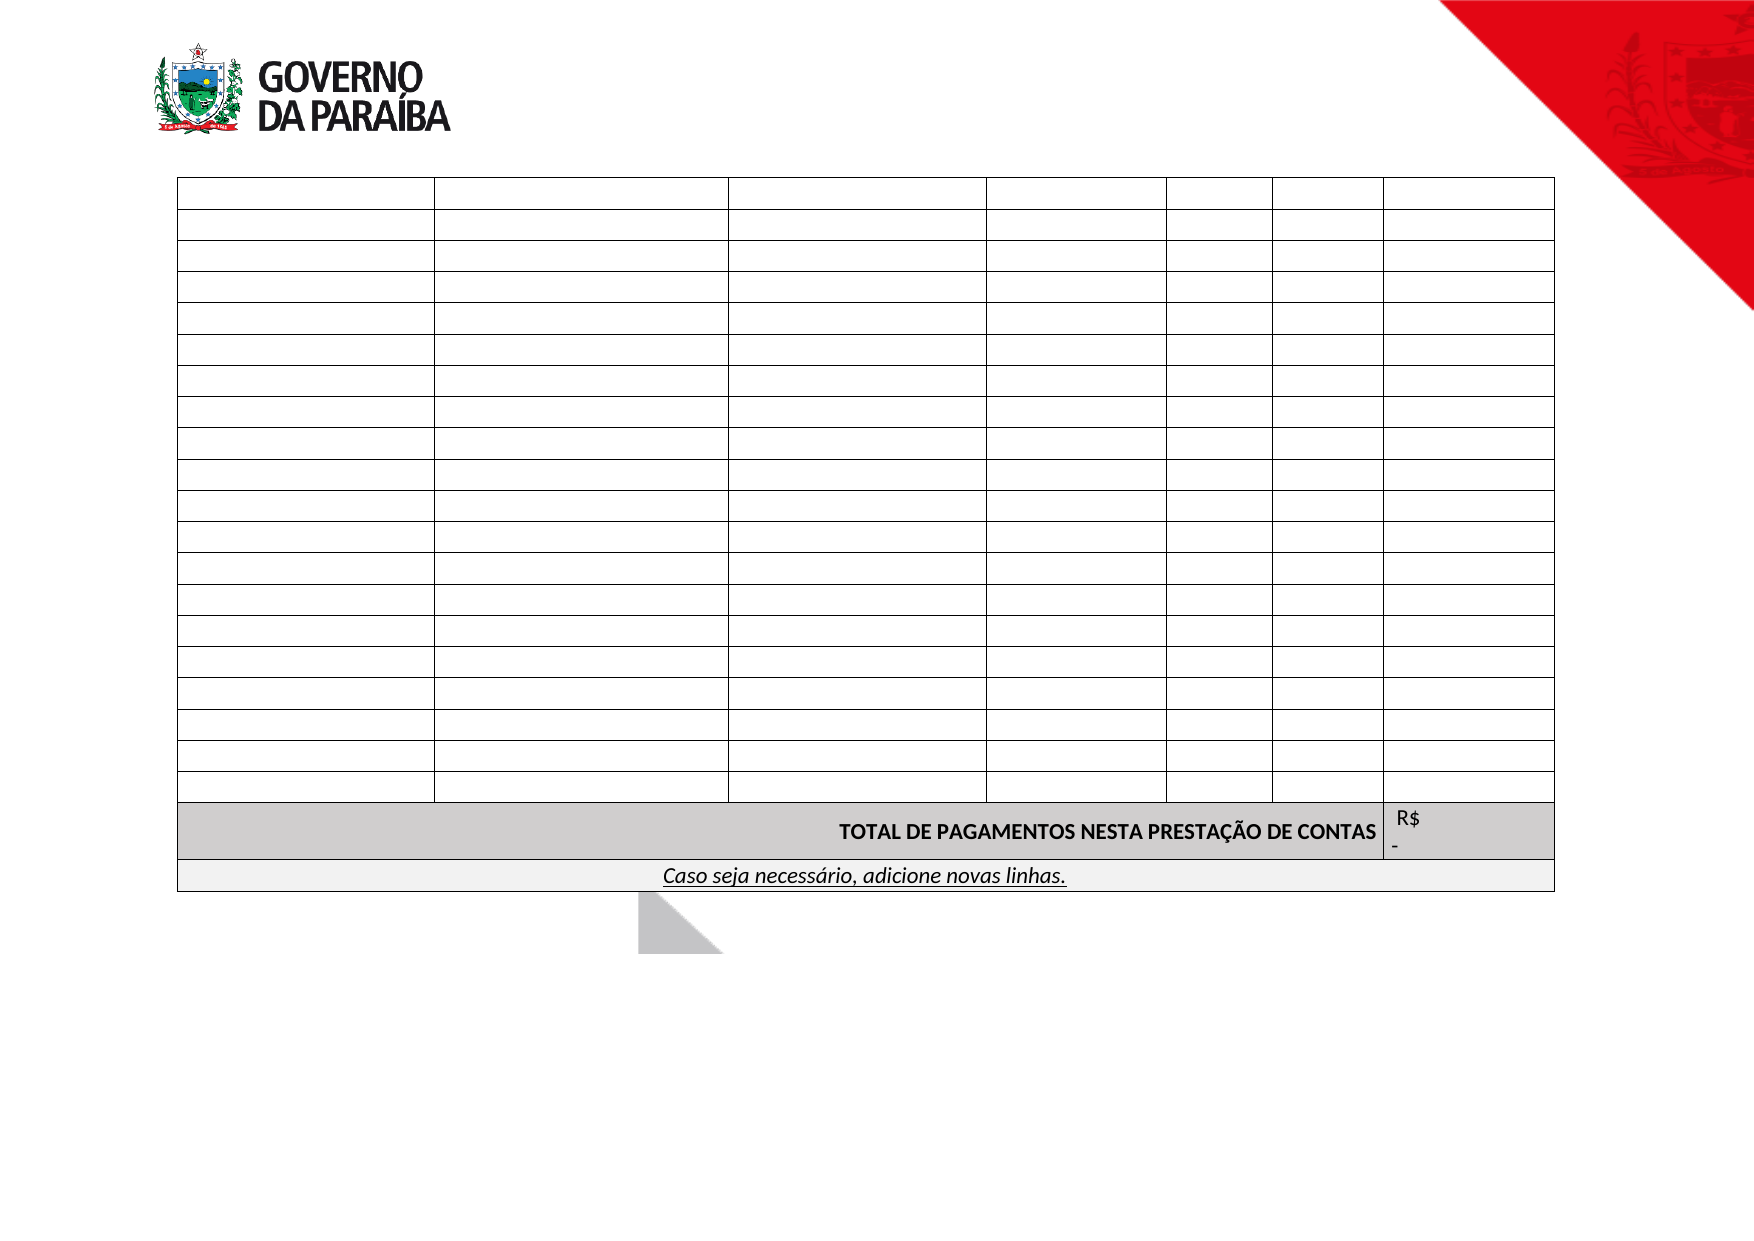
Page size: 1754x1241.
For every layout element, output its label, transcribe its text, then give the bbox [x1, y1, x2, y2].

table_cell [178, 460, 434, 490]
table_cell [178, 272, 434, 302]
table_cell [729, 241, 986, 271]
table_cell [1167, 647, 1272, 677]
table_cell [987, 710, 1166, 740]
table_cell [178, 210, 434, 240]
table_cell [1384, 741, 1554, 771]
table_cell [729, 210, 986, 240]
table_cell [435, 678, 728, 708]
table_cell [987, 178, 1166, 208]
table_cell [435, 522, 728, 552]
table_cell [178, 428, 434, 458]
table_cell [1273, 366, 1383, 396]
table_cell [1167, 491, 1272, 521]
table_cell [1273, 710, 1383, 740]
table_cell [1273, 522, 1383, 552]
table_cell [1273, 741, 1383, 771]
table_cell [1384, 460, 1554, 490]
table_cell [1167, 272, 1272, 302]
table_cell [1167, 678, 1272, 708]
table_cell [1167, 428, 1272, 458]
table_cell [178, 178, 434, 208]
table_cell [1384, 522, 1554, 552]
table_cell [729, 178, 986, 208]
table_cell [729, 772, 986, 802]
table_cell [1167, 616, 1272, 646]
table_cell [1384, 647, 1554, 677]
table_cell [1384, 366, 1554, 396]
table_cell [1273, 460, 1383, 490]
table_cell [1384, 272, 1554, 302]
table_cell [729, 303, 986, 333]
table_cell [987, 616, 1166, 646]
table_cell [729, 460, 986, 490]
table_cell [1384, 710, 1554, 740]
table_cell [1167, 741, 1272, 771]
table_cell [1384, 772, 1554, 802]
table_cell [435, 210, 728, 240]
table_cell [1167, 460, 1272, 490]
table_cell [178, 397, 434, 427]
table_cell [1273, 553, 1383, 583]
table_cell [178, 710, 434, 740]
table_cell [729, 585, 986, 615]
table_cell [987, 428, 1166, 458]
table_cell [1167, 210, 1272, 240]
table_cell [1384, 553, 1554, 583]
table_cell [435, 366, 728, 396]
table_cell [987, 272, 1166, 302]
table_cell [435, 491, 728, 521]
table_cell [1384, 678, 1554, 708]
table_cell [987, 210, 1166, 240]
table_cell [1273, 678, 1383, 708]
table_cell [729, 741, 986, 771]
table_cell [987, 772, 1166, 802]
table_cell [987, 460, 1166, 490]
table_cell [435, 553, 728, 583]
table_cell [1384, 616, 1554, 646]
table_cell [178, 678, 434, 708]
table_cell [178, 491, 434, 521]
table_cell [435, 772, 728, 802]
table_cell [987, 522, 1166, 552]
table_cell [1167, 397, 1272, 427]
table_cell TOTAL DE PAGAMENTOS NESTA PRESTAÇÃO DE CONTAS [178, 803, 1383, 859]
table_cell [1167, 335, 1272, 365]
table_cell [178, 522, 434, 552]
table_cell Caso seja necessário, adicione novas linhas. [178, 860, 1554, 891]
table_cell [729, 366, 986, 396]
table_cell [987, 741, 1166, 771]
table_cell [1273, 772, 1383, 802]
table_cell [435, 272, 728, 302]
table_cell [1273, 491, 1383, 521]
table_cell [1384, 585, 1554, 615]
table_cell [435, 585, 728, 615]
table_cell [435, 397, 728, 427]
table_cell [1273, 178, 1383, 208]
table_cell [1384, 303, 1554, 333]
table_cell [178, 335, 434, 365]
table_cell [729, 710, 986, 740]
table_cell [435, 647, 728, 677]
table_cell [435, 710, 728, 740]
table_cell [1167, 303, 1272, 333]
table_cell [987, 553, 1166, 583]
table_cell [435, 616, 728, 646]
table_cell [1167, 710, 1272, 740]
table_cell [1167, 553, 1272, 583]
table_cell [1273, 616, 1383, 646]
table_cell [987, 647, 1166, 677]
table_cell [729, 522, 986, 552]
table_cell [1384, 241, 1554, 271]
table_cell [1167, 772, 1272, 802]
table_cell [435, 178, 728, 208]
table_cell [1384, 178, 1554, 208]
table_cell [987, 303, 1166, 333]
table_cell [1384, 335, 1554, 365]
table_cell [178, 616, 434, 646]
table_cell [729, 397, 986, 427]
picture [638, 0, 1754, 954]
table_cell [729, 678, 986, 708]
table_cell [729, 428, 986, 458]
table_cell [987, 678, 1166, 708]
table_cell [1167, 585, 1272, 615]
table_cell [729, 616, 986, 646]
table_cell [435, 303, 728, 333]
table_cell [1167, 366, 1272, 396]
table_cell [178, 647, 434, 677]
table_cell [1273, 272, 1383, 302]
table_cell [1167, 178, 1272, 208]
picture [147, 38, 454, 139]
table_cell [987, 491, 1166, 521]
table_cell [1273, 335, 1383, 365]
table_cell [178, 585, 434, 615]
table_cell [1384, 397, 1554, 427]
table_cell [178, 741, 434, 771]
table_cell [729, 335, 986, 365]
table_cell [178, 772, 434, 802]
table_cell [1273, 428, 1383, 458]
table_cell [1273, 241, 1383, 271]
table_cell [1273, 647, 1383, 677]
table_cell [435, 460, 728, 490]
table_cell [987, 366, 1166, 396]
table_cell [1273, 397, 1383, 427]
table_cell [435, 241, 728, 271]
table_cell [729, 553, 986, 583]
table_cell [1384, 491, 1554, 521]
table_cell [1167, 241, 1272, 271]
table_cell [435, 741, 728, 771]
table_cell [178, 241, 434, 271]
table_cell [435, 335, 728, 365]
table_cell [1384, 210, 1554, 240]
table_cell R$ - [1384, 803, 1554, 859]
table_cell [1167, 522, 1272, 552]
table_cell [729, 272, 986, 302]
table_cell [987, 585, 1166, 615]
table_cell [435, 428, 728, 458]
table_cell [729, 491, 986, 521]
table_cell [729, 647, 986, 677]
table_cell [1273, 210, 1383, 240]
table_cell [178, 303, 434, 333]
table_cell [178, 553, 434, 583]
table_cell [1273, 585, 1383, 615]
table_cell [1273, 303, 1383, 333]
table_cell [1384, 428, 1554, 458]
table_cell [178, 366, 434, 396]
table_cell [987, 335, 1166, 365]
table_cell [987, 397, 1166, 427]
table_cell [987, 241, 1166, 271]
